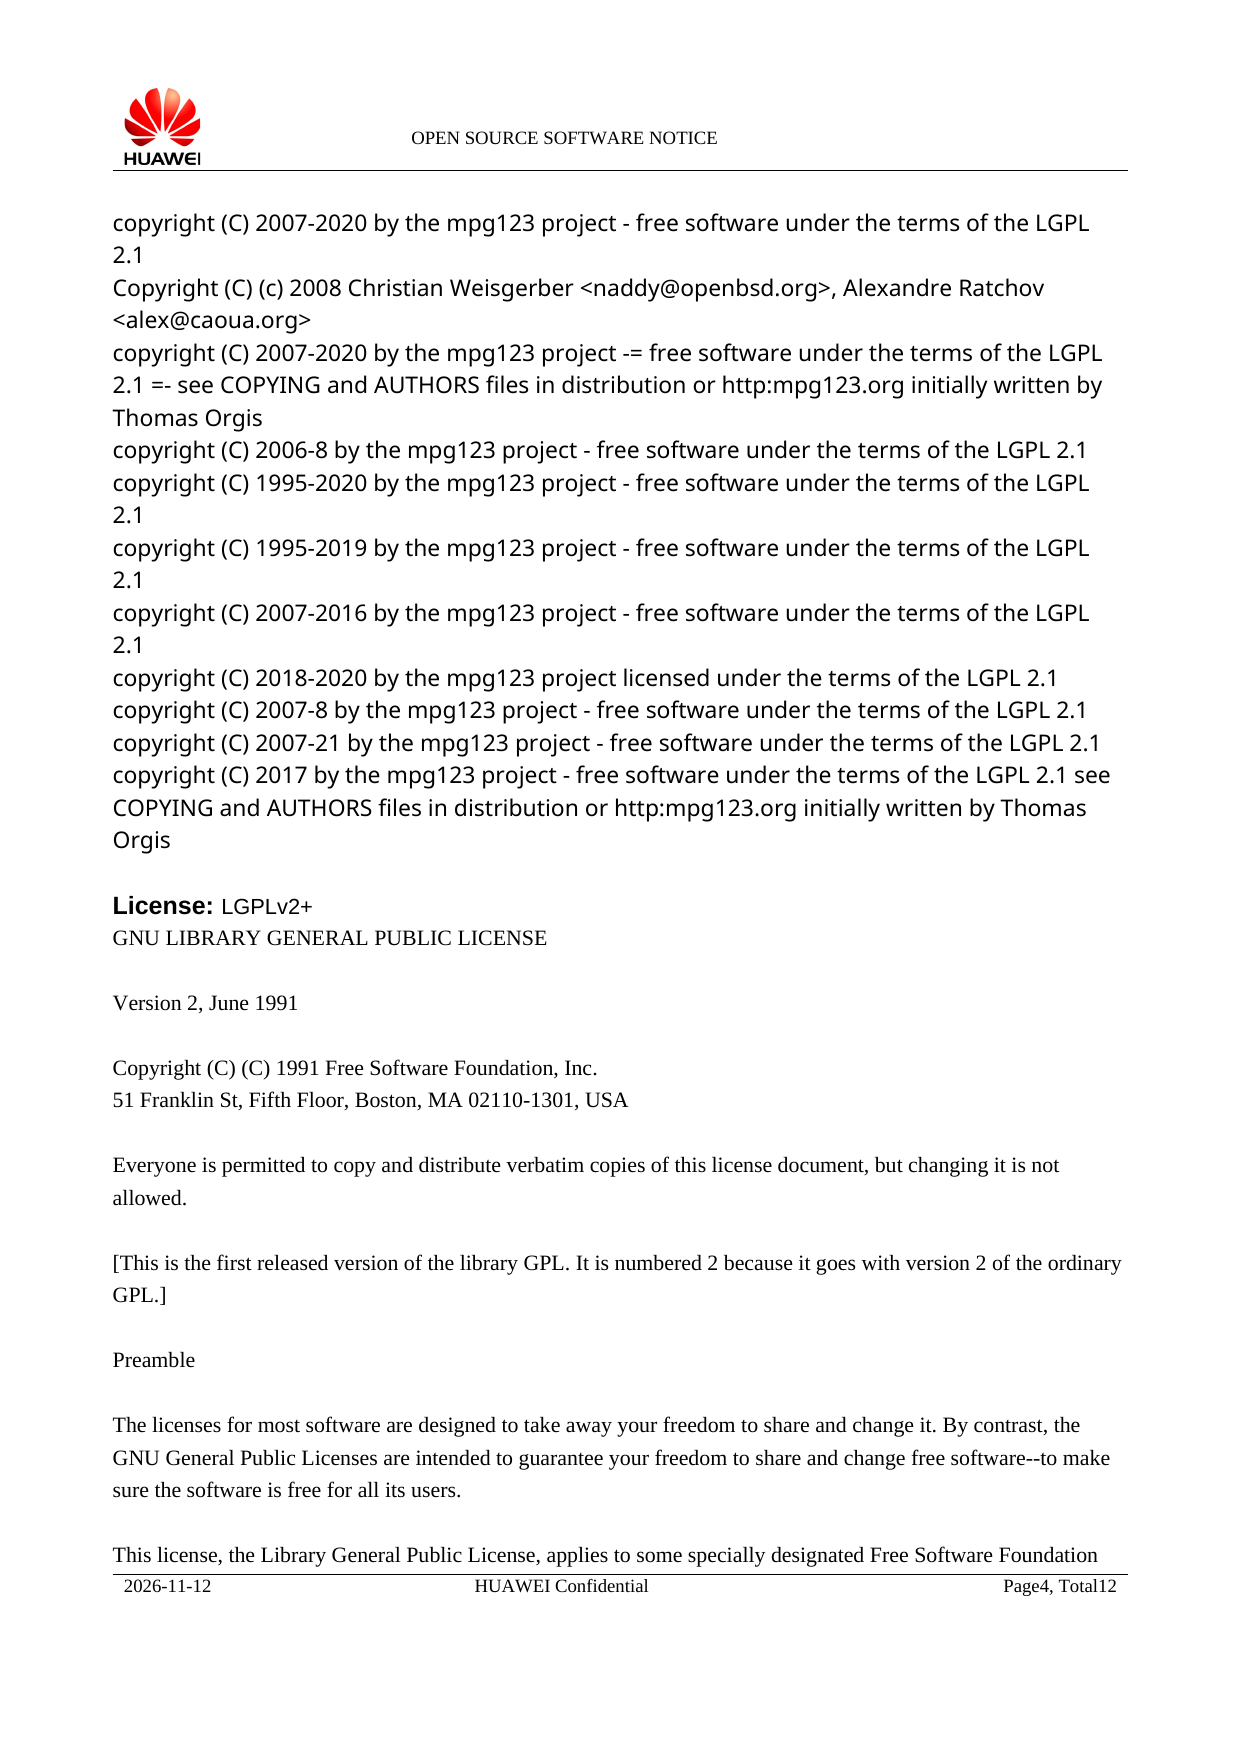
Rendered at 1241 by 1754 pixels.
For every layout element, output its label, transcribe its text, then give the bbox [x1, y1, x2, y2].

picture [124, 88, 201, 165]
text License: LGPLv2+ [112, 889, 1128, 921]
